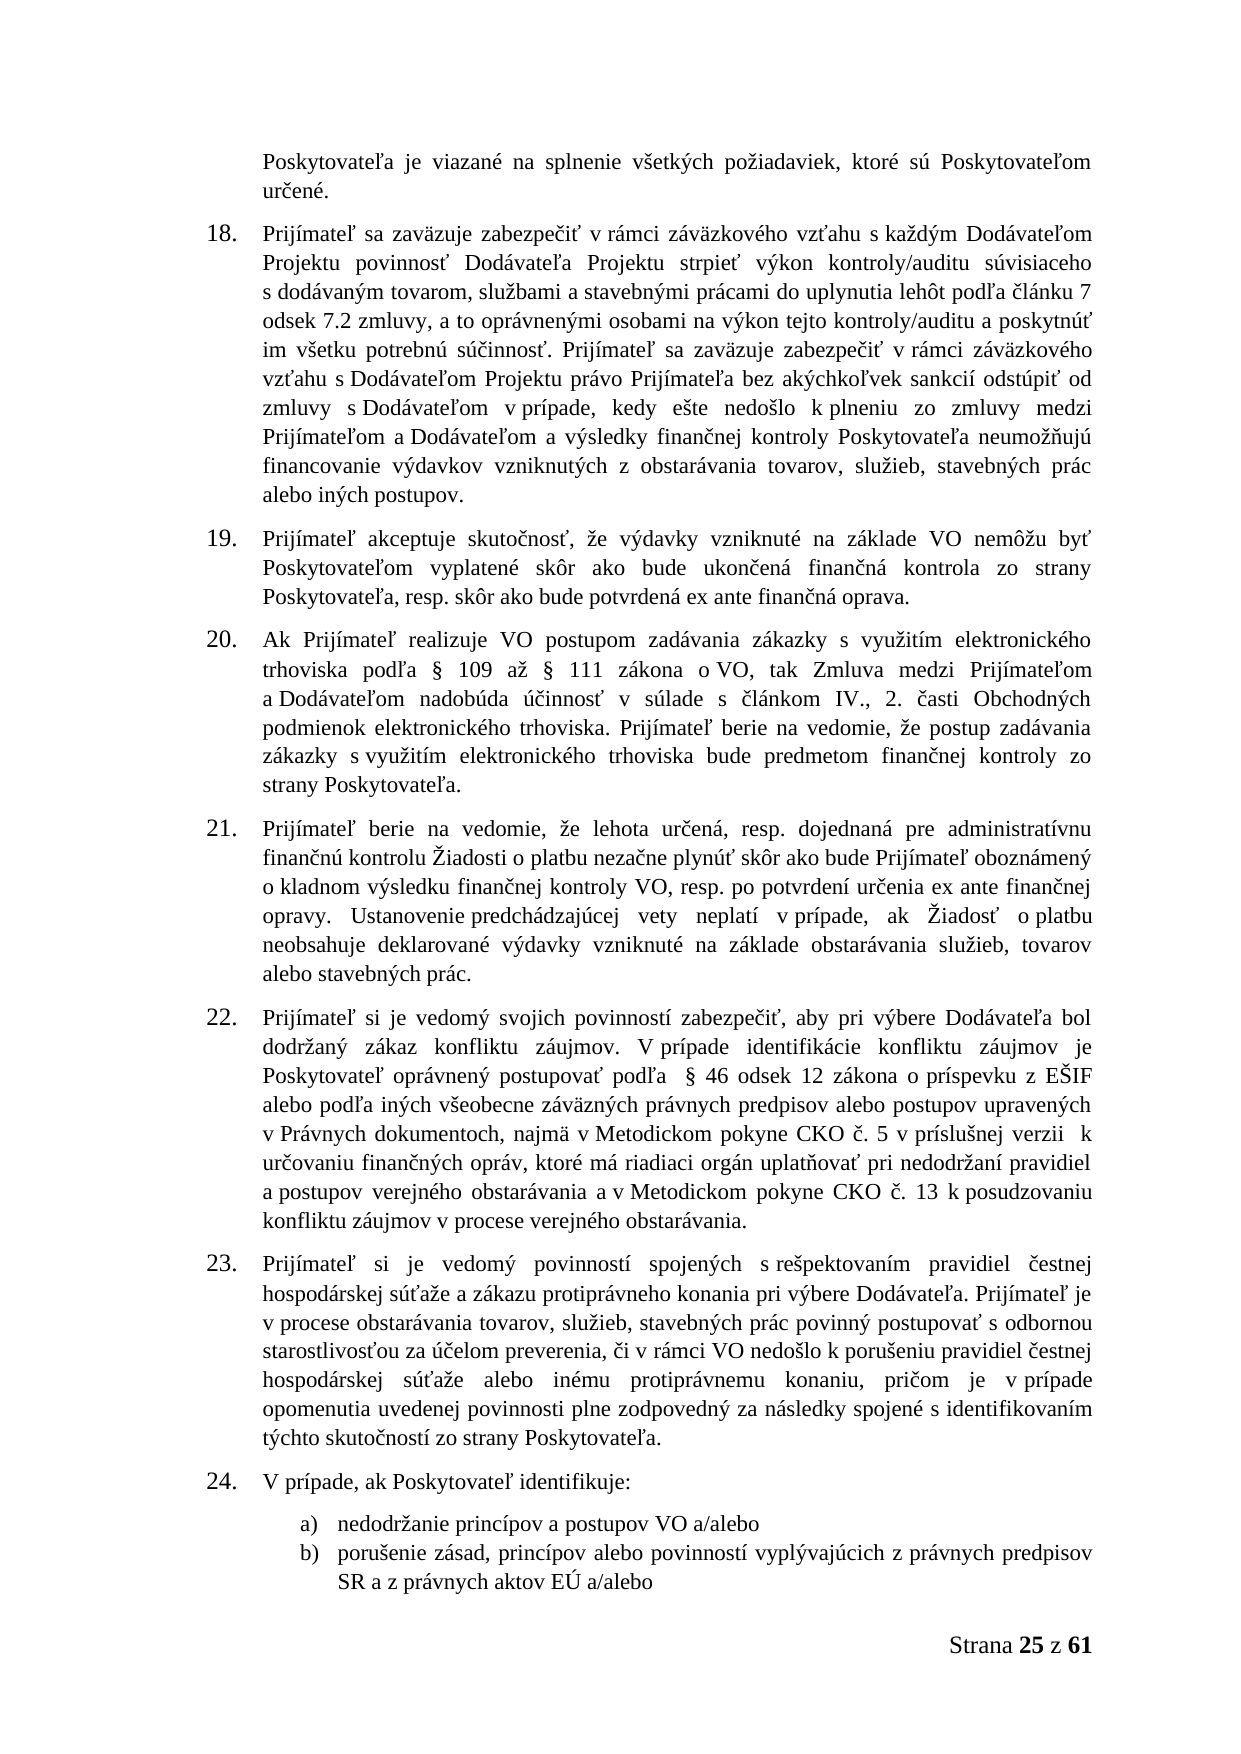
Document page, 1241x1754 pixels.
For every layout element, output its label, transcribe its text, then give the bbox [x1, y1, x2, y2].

list nedodržanie princípov a postupov VO a/alebo [300, 1510, 1092, 1536]
list Prijímateľ berie na vedomie, že lehota určená, resp. dojednaná pre administratívnu finančnú kontrolu Žiadosti o platbu nezačne plynúť skôr ako bude Prijímateľ oboznámený o kladnom výsledku finančnej kontroly VO, resp. po potvrdení určenia ex ante finančnej opravy. Ustanovenie predchádzajúcej vety neplatí v prípade, ak Žiadosť o platbu neobsahuje deklarované výdavky vzniknuté na základe obstarávania služieb, tovarov alebo stavebných prác. [206, 813, 1092, 987]
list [206, 148, 1092, 203]
list V prípade, ak Poskytovateľ identifikuje: [206, 1466, 1092, 1494]
list Prijímateľ si je vedomý svojich povinností zabezpečiť, aby pri výbere Dodávateľa bol dodržaný zákaz konfliktu záujmov. V prípade identifikácie konfliktu záujmov je Poskytovateľ oprávnený postupovať podľa § 46 odsek 12 zákona o príspevku z EŠIF alebo podľa iných všeobecne záväzných právnych predpisov alebo postupov upravených v Právnych dokumentoch, najmä v Metodickom pokyne CKO č. 5 v príslušnej verzii k určovaniu finančných opráv, ktoré má riadiaci orgán uplatňovať pri nedodržaní pravidiel a postupov verejného obstarávania a v Metodickom pokyne CKO č. 13 k posudzovaniu konfliktu záujmov v procese verejného obstarávania. [206, 1002, 1092, 1233]
list porušenie zásad, princípov alebo povinností vyplývajúcich z právnych predpisov SR a z právnych aktov EÚ a/alebo [300, 1539, 1092, 1594]
list Ak Prijímateľ realizuje VO postupom zadávania zákazky s využitím elektronického trhoviska podľa § 109 až § 111 zákona o VO, tak Zmluva medzi Prijímateľom a Dodávateľom nadobúda účinnosť v súlade s článkom IV., 2. časti Obchodných podmienok elektronického trhoviska. Prijímateľ berie na vedomie, že postup zadávania zákazky s využitím elektronického trhoviska bude predmetom finančnej kontroly zo strany Poskytovateľa. [206, 624, 1092, 798]
list Prijímateľ sa zaväzuje zabezpečiť v rámci záväzkového vzťahu s každým Dodávateľom Projektu povinnosť Dodávateľa Projektu strpieť výkon kontroly/auditu súvisiaceho s dodávaným tovarom, službami a stavebnými prácami do uplynutia lehôt podľa článku 7 odsek 7.2 zmluvy, a to oprávnenými osobami na výkon tejto kontroly/auditu a poskytnúť im všetku potrebnú súčinnosť. Prijímateľ sa zaväzuje zabezpečiť v rámci záväzkového vzťahu s Dodávateľom Projektu právo Prijímateľa bez akýchkoľvek sankcií odstúpiť od zmluvy s Dodávateľom v prípade, kedy ešte nedošlo k plneniu zo zmluvy medzi Prijímateľom a Dodávateľom a výsledky finančnej kontroly Poskytovateľa neumožňujú financovanie výdavkov vzniknutých z obstarávania tovarov, služieb, stavebných prác alebo iných postupov. [206, 218, 1092, 507]
list Prijímateľ si je vedomý povinností spojených s rešpektovaním pravidiel čestnej hospodárskej súťaže a zákazu protiprávneho konania pri výbere Dodávateľa. Prijímateľ je v procese obstarávania tovarov, služieb, stavebných prác povinný postupovať s odbornou starostlivosťou za účelom preverenia, či v rámci VO nedošlo k porušeniu pravidiel čestnej hospodárskej súťaže alebo inému protiprávnemu konaniu, pričom je v prípade opomenutia uvedenej povinnosti plne zodpovedný za následky spojené s identifikovaním týchto skutočností zo strany Poskytovateľa. [206, 1248, 1092, 1451]
list Prijímateľ akceptuje skutočnosť, že výdavky vzniknuté na základe VO nemôžu byť Poskytovateľom vyplatené skôr ako bude ukončená finančná kontrola zo strany Poskytovateľa, resp. skôr ako bude potvrdená ex ante finančná oprava. [206, 523, 1092, 609]
